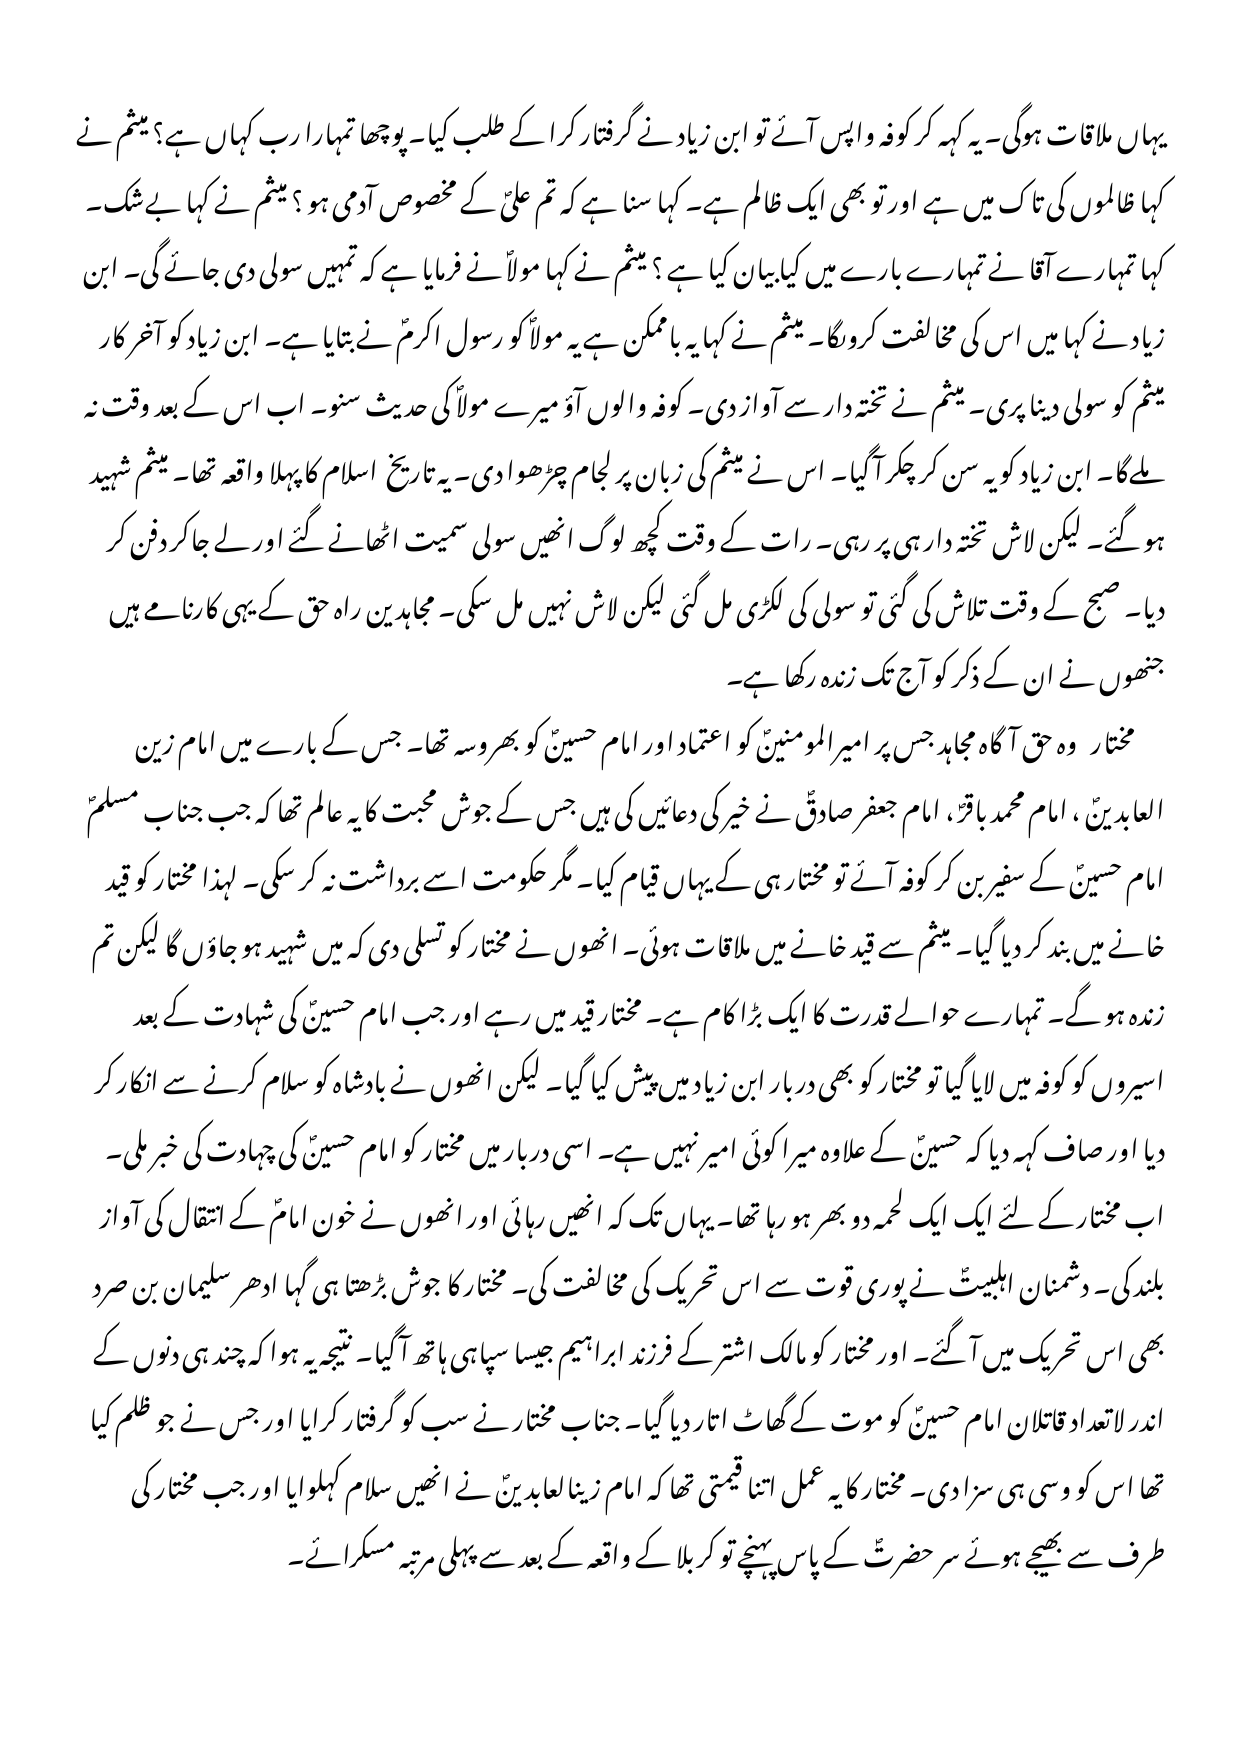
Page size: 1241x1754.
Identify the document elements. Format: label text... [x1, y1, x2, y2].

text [75, 94, 1165, 703]
text مختار وہ حق آگاہ مجاہد جس پر امیرالمومنینؐ کو اعتماد اور امام حسینؐ کو بھروسہ تھا۔ جس کے بارے میں امام زین العابدینؐ ، امام محمد باقرؐ ، امام جعفر صادقؐ نے خیر کی دعائیں کی ہیں جس کے جوش محبت کا یہ عالم تھا کہ جب جناب مسلمؐ امام حسینؐ کے سفیر بن کر کوفہ آئے تو مختار ہی کے یہاں قیام کیا۔ مگر حکومت اسے برداشت نہ کر سکی۔ لہذا مختار کو قید خانے میں بند کر دیا گیا۔ میثم سے قید خانے میں ملاقات ہوئی۔ انھوں نے مختار کو تسلی دی کہ میں شہید ہو جاؤں گا لیکن تم زندہ ہو گے۔ تمہارے حوالے قدرت کا ایک بڑا کام ہے۔ مختار قید میں رہے اور جب امام حسینؐ کی شہادت کے بعد اسیروں کو کوفہ میں لایا گیا تو مختار کو بھی دربار ابن زیاد میں پیش کیا گیا۔ لیکن انھوں نے بادشاہ کو سلام کرنے سے انکار کر دیا اور صاف کہہ دیا کہ حسینؐ کے علاوہ میرا کوئی امیر نہیں ہے۔ اسی دربار میں مختار کو امام حسینؐ کی چہادت کی خبر ملی۔ اب مختار کے لئے ایک ایک لحمہ دو بھر ہو رہا تھا۔ یہاں تک کہ انھیں رہائی اور انھوں نے خون امامؐ کے انتقال کی آواز بلند کی۔ دشمنان اہلبیتؐ نے پوری قوت سے اس تحریک کی مخالفت کی۔ مختار کا جوش بڑھتا ہی گہا ادھر سلیمان بن صرد بھی اس تحریک میں آ گئے۔ اور مختار کو مالک اشتر کے فرزند ابراہیم جیسا سپاہی ہاتھ آ گیا۔ نتیجہ یہ ہوا کہ چند ہی دنوں کے اندر لاتعداد قاتلان امام حسینؐ کو موت کے گھاٹ اتار دیا گیا۔ جناب مختار نے سب کو گرفتار کرایا اور جس نے جو ظلم کیا تھا اس کو وسی ہی سزا دی۔ مختار کا یہ عمل اتنا قیمتی تھا کہ امام زینالعابدینؐ نے انھیں سلام کہلوایا اور جب مختار کی طرف سے بھیجے ہوئے سر حضرتؐ کے پاس پہنچے تو کربلا کے واقعہ کے بعد سے پہلی مرتبہ مسکرائے۔ [75, 703, 1165, 1583]
